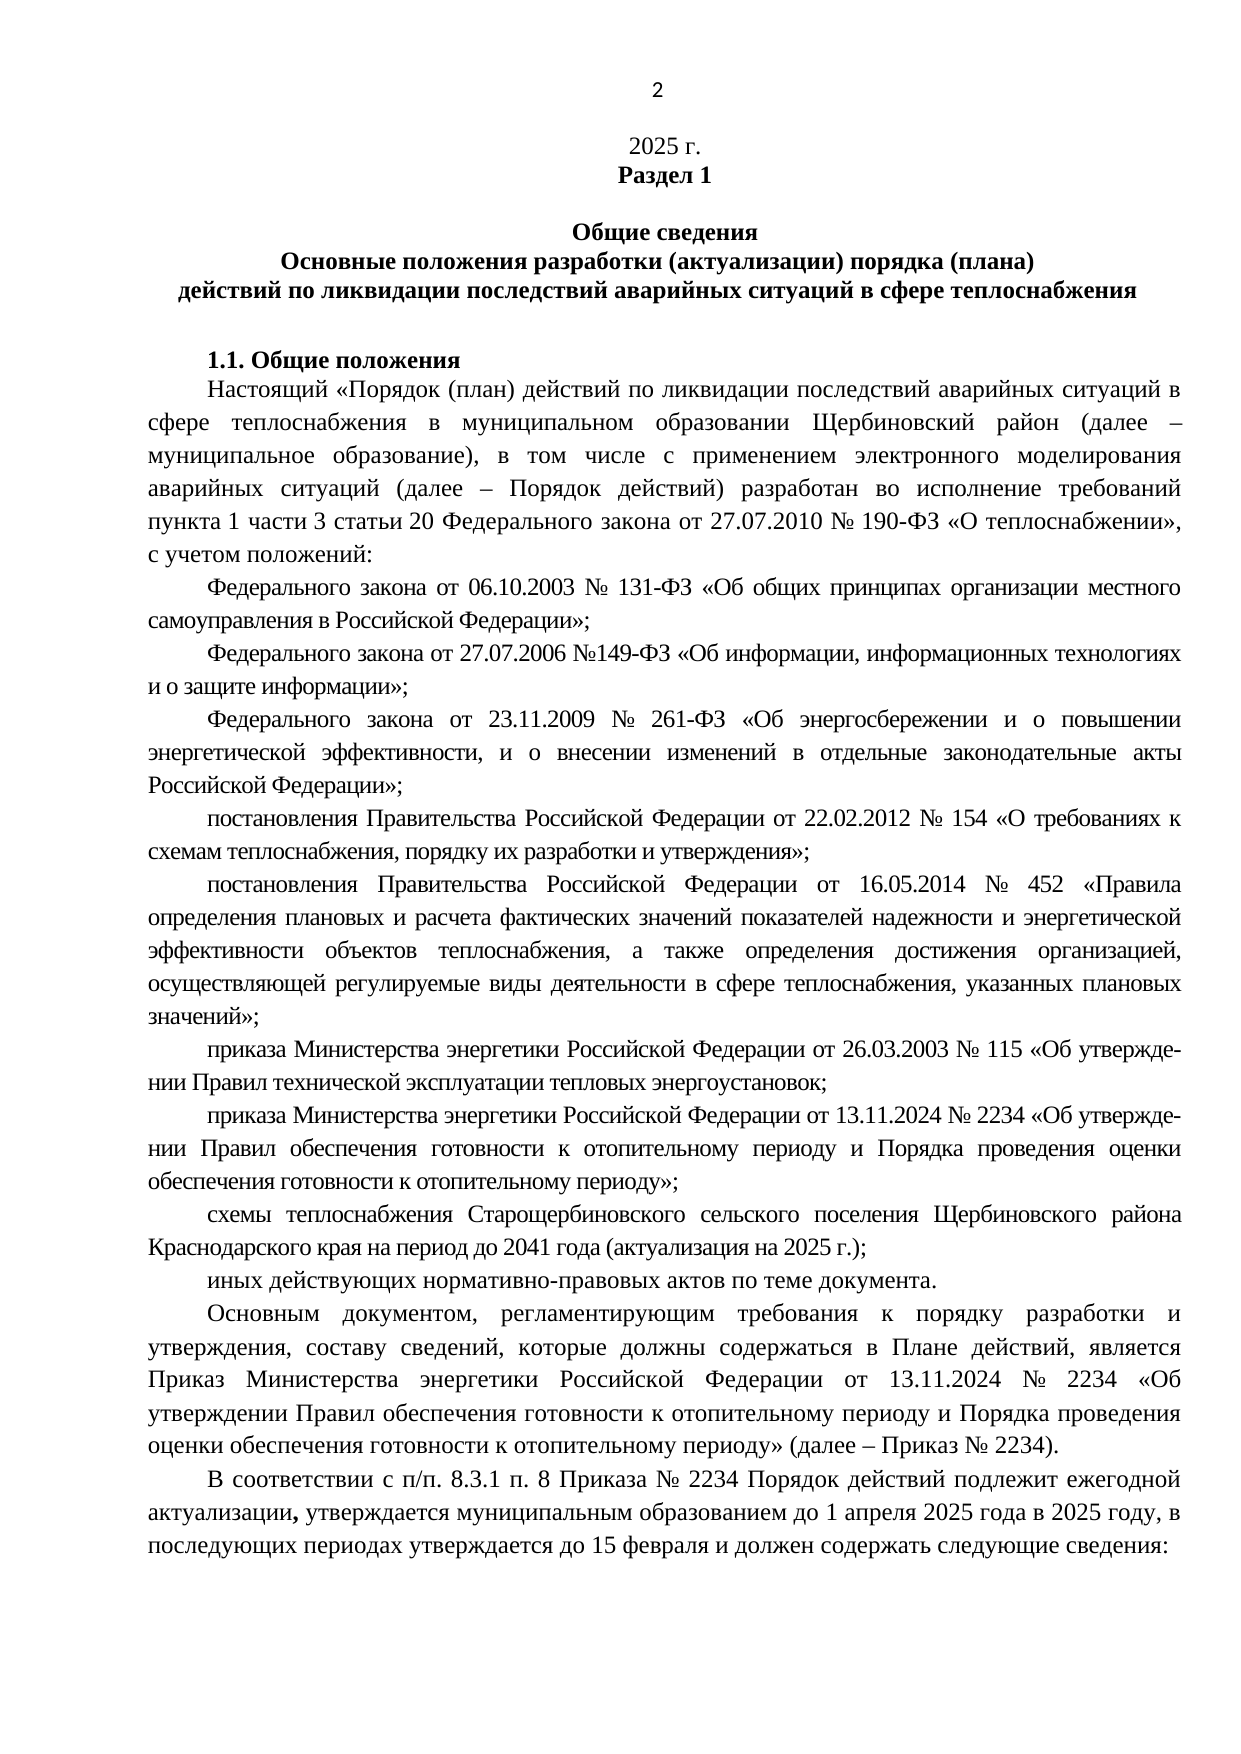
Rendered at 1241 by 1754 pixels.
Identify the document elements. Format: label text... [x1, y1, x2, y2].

text Федерального закона от 06.10.2003 № 131-ФЗ «Об общих принципах организации местного самоуправления в Российской Федерации»; [148, 572, 1182, 634]
text В соответствии с п/п. 8.3.1 п. 8 Приказа № 2234 Порядок действий подлежит ежегодной актуализации, утверждается муниципальным образованием до 1 апреля 2025 года в 2025 году, в последующих периодах утверждается до 15 февраля и должен содержать следующие сведения: [148, 1464, 1182, 1558]
text Федерального закона от 23.11.2009 № 261-ФЗ «Об энергосбережении и о повышении энергетической эффективности, и о внесении изменений в отдельные законодательные акты Российской Федерации»; [148, 704, 1182, 799]
text приказа Министерства энергетики Российской Федерации от 26.03.2003 № 115 «Об утвержде-нии Правил технической эксплуатации тепловых энергоустановок; [148, 1034, 1182, 1096]
subtitle Общие сведения [148, 217, 1182, 246]
text 2025 г. [148, 131, 1182, 160]
text постановления Правительства Российской Федерации от 16.05.2014 № 452 «Правила определения плановых и расчета фактических значений показателей надежности и энергетической эффективности объектов теплоснабжения, а также определения достижения организацией, осуществляющей регулируемые виды деятельности в сфере теплоснабжения, указанных плановых значений»; [148, 869, 1182, 1030]
text Настоящий «Порядок (план) действий по ликвидации последствий аварийных ситуаций в сфере теплоснабжения в муниципальном образовании Щербиновский район (далее – муниципальное образование), в том числе с применением электронного моделирования аварийных ситуаций (далее – Порядок действий) разработан во исполнение требований пункта 1 части 3 статьи 20 Федерального закона от 27.07.2010 № 190-ФЗ «О теплоснабжении», с учетом положений: [148, 374, 1182, 568]
text Основным документом, регламентирующим требования к порядку разработки и утверждения, составу сведений, которые должны содержаться в Плане действий, является Приказ Министерства энергетики Российской Федерации от 13.11.2024 № 2234 «Об утверждении Правил обеспечения готовности к отопительному периоду и Порядка проведения оценки обеспечения готовности к отопительному периоду» (далее – Приказ № 2234). [148, 1298, 1182, 1459]
text действий по ликвидации последствий аварийных ситуаций в сфере теплоснабжения [148, 275, 1167, 304]
text Основные положения разработки (актуализации) порядка (плана) [148, 246, 1167, 275]
text схемы теплоснабжения Старощербиновского сельского поселения Щербиновского района Краснодарского края на период до 2041 года (актуализация на 2025 г.); [148, 1199, 1182, 1261]
text иных действующих нормативно-правовых актов по теме документа. [148, 1266, 1182, 1294]
subtitle 1.1. Общие положения [207, 345, 1182, 374]
text приказа Министерства энергетики Российской Федерации от 13.11.2024 № 2234 «Об утвержде-нии Правил обеспечения готовности к отопительному периоду и Порядка проведения оценки обеспечения готовности к отопительному периоду»; [148, 1100, 1182, 1195]
subtitle Раздел 1 [148, 160, 1182, 189]
text постановления Правительства Российской Федерации от 22.02.2012 № 154 «О требованиях к схемам теплоснабжения, порядку их разработки и утверждения»; [148, 803, 1182, 865]
text Федерального закона от 27.07.2006 №149-ФЗ «Об информации, информационных технологиях и о защите информации»; [148, 638, 1182, 700]
